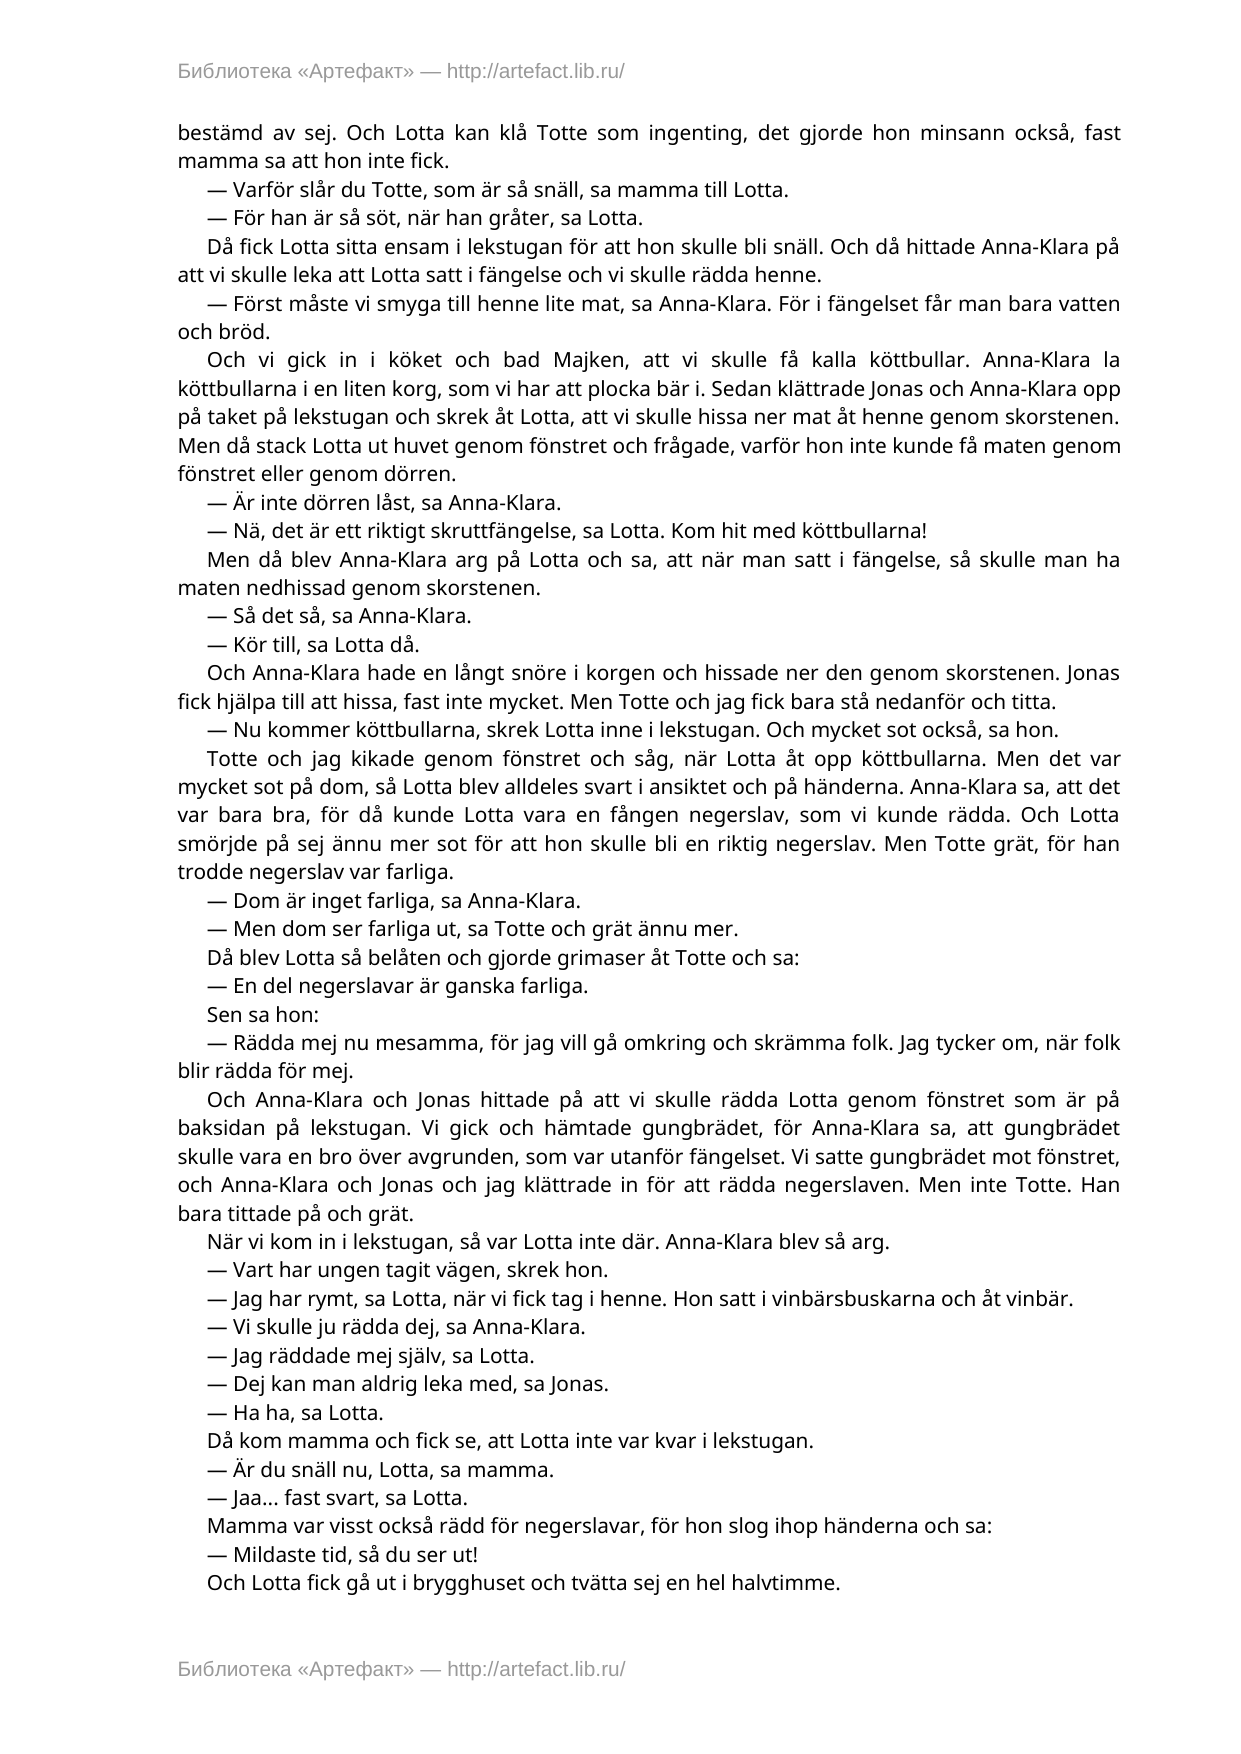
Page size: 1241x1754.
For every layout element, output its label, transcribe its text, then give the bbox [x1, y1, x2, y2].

text — Vi skulle ju rädda dej, sa Anna-Klara. [177, 1312, 1122, 1341]
text Och Anna-Klara hade en långt snöre i korgen och hissade ner den genom skorstenen. Jonas fick hjälpa till att hissa, fast inte mycket. Men Totte och jag fick bara stå nedanför och titta. [177, 658, 1122, 715]
text När vi kom in i lekstugan, så var Lotta inte där. Anna-Klara blev så arg. [177, 1227, 1122, 1256]
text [177, 118, 1122, 175]
text — Jaa... fast svart, sa Lotta. [177, 1483, 1122, 1512]
text Och vi gick in i köket och bad Majken, att vi skulle få kalla köttbullar. Anna-Klara la köttbullarna i en liten korg, som vi har att plocka bär i. Sedan klättrade Jonas och Anna-Klara opp på taket på lekstugan och skrek åt Lotta, att vi skulle hissa ner mat åt henne genom skorstenen. Men då stack Lotta ut huvet genom fönstret och frågade, varför hon inte kunde få maten genom fönstret eller genom dörren. [177, 346, 1122, 488]
text — Ha ha, sa Lotta. [177, 1398, 1122, 1426]
text Mamma var visst också rädd för negerslavar, för hon slog ihop händerna och sa: [177, 1512, 1122, 1540]
text — Varför slår du Totte, som är så snäll, sa mamma till Lotta. [177, 175, 1122, 203]
text — Är du snäll nu, Lotta, sa mamma. [177, 1455, 1122, 1483]
text Då blev Lotta så belåten och gjorde grimaser åt Totte och sa: [177, 943, 1122, 971]
text Sen sa hon: [177, 1000, 1122, 1028]
text — För han är så söt, när han gråter, sa Lotta. [177, 203, 1122, 232]
text — Kör till, sa Lotta då. [177, 630, 1122, 658]
text — Först måste vi smyga till henne lite mat, sa Anna-Klara. För i fängelset får man bara vatten och bröd. [177, 289, 1122, 346]
text — Är inte dörren låst, sa Anna-Klara. [177, 488, 1122, 516]
text — Jag räddade mej själv, sa Lotta. [177, 1341, 1122, 1369]
text Och Anna-Klara och Jonas hittade på att vi skulle rädda Lotta genom fönstret som är på baksidan på lekstugan. Vi gick och hämtade gungbrädet, för Anna-Klara sa, att gungbrädet skulle vara en bro över avgrunden, som var utanför fängelset. Vi satte gungbrädet mot fönstret, och Anna-Klara och Jonas och jag klättrade in för att rädda negerslaven. Men inte Totte. Han bara tittade på och grät. [177, 1085, 1122, 1227]
text Då kom mamma och fick se, att Lotta inte var kvar i lekstugan. [177, 1426, 1122, 1455]
text — Vart har ungen tagit vägen, skrek hon. [177, 1256, 1122, 1284]
text — Nu kommer köttbullarna, skrek Lotta inne i lekstugan. Och mycket sot också, sa hon. [177, 715, 1122, 744]
text — Dej kan man aldrig leka med, sa Jonas. [177, 1369, 1122, 1398]
text Då fick Lotta sitta ensam i lekstugan för att hon skulle bli snäll. Och då hittade Anna-Klara på att vi skulle leka att Lotta satt i fängelse och vi skulle rädda henne. [177, 232, 1122, 289]
text — Så det så, sa Anna-Klara. [177, 602, 1122, 630]
text — Rädda mej nu mesamma, för jag vill gå omkring och skrämma folk. Jag tycker om, när folk blir rädda för mej. [177, 1028, 1122, 1085]
text — Mildaste tid, så du ser ut! [177, 1540, 1122, 1568]
text Totte och jag kikade genom fönstret och såg, när Lotta åt opp köttbullarna. Men det var mycket sot på dom, så Lotta blev alldeles svart i ansiktet och på händerna. Anna-Klara sa, att det var bara bra, för då kunde Lotta vara en fången negerslav, som vi kunde rädda. Och Lotta smörjde på sej ännu mer sot för att hon skulle bli en riktig negerslav. Men Totte grät, för han trodde negerslav var farliga. [177, 744, 1122, 886]
text — Dom är inget farliga, sa Anna-Klara. [177, 886, 1122, 914]
text — Nä, det är ett riktigt skruttfängelse, sa Lotta. Kom hit med köttbullarna! [177, 516, 1122, 545]
text — Men dom ser farliga ut, sa Totte och grät ännu mer. [177, 914, 1122, 943]
text — Jag har rymt, sa Lotta, när vi fick tag i henne. Hon satt i vinbärsbuskarna och åt vinbär. [177, 1284, 1122, 1312]
text — En del negerslavar är ganska farliga. [177, 971, 1122, 1000]
text Och Lotta fick gå ut i brygghuset och tvätta sej en hel halvtimme. [177, 1568, 1122, 1597]
text Men då blev Anna-Klara arg på Lotta och sa, att när man satt i fängelse, så skulle man ha maten nedhissad genom skorstenen. [177, 545, 1122, 602]
